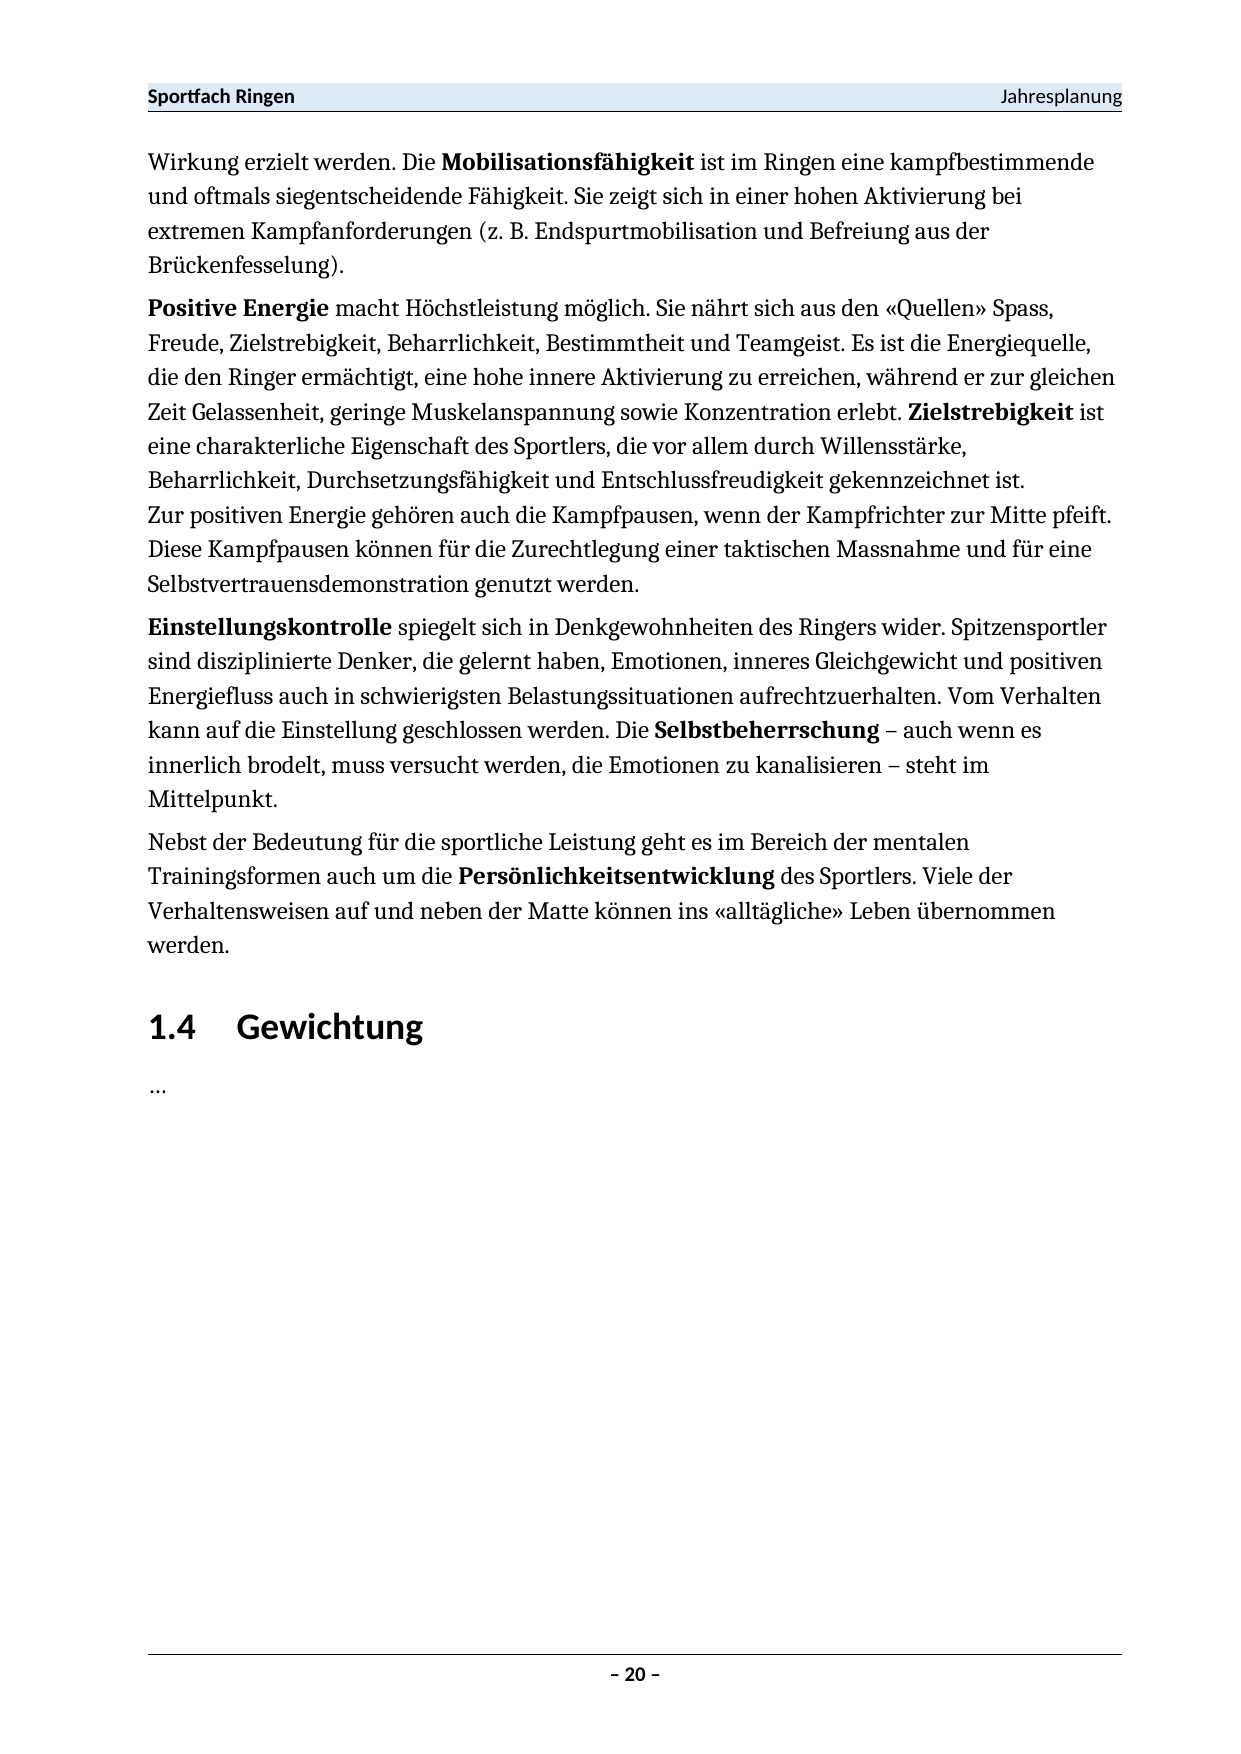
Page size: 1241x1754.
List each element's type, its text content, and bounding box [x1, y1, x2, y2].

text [148, 148, 1122, 280]
subtitle Gewichtung [148, 1003, 1122, 1049]
text … [148, 1071, 1122, 1099]
text Positive Energie macht Höchstleistung möglich. Sie nährt sich aus den «Quellen» Spass, Freude, Zielstrebigkeit, Beharrlichkeit, Bestimmtheit und Teamgeist. Es ist die Energiequelle, die den Ringer ermächtigt, eine hohe innere Aktivierung zu erreichen, während er zur gleichen Zeit Gelassenheit, geringe Muskelanspannung sowie Konzentration erlebt. Zielstrebigkeit ist eine charakterliche Eigenschaft des Sportlers, die vor allem durch Willensstärke, Beharrlichkeit, Durchsetzungsfähigkeit und Entschlussfreudigkeit gekennzeichnet ist. Zur positiven Energie gehören auch die Kampfpausen, wenn der Kampfrichter zur Mitte pfeift. Diese Kampfpausen können für die Zurechtlegung einer taktischen Massnahme und für eine Selbstvertrauensdemonstration genutzt werden. [148, 294, 1122, 598]
text Nebst der Bedeutung für die sportliche Leistung geht es im Bereich der mentalen Trainingsformen auch um die Persönlichkeitsentwicklung des Sportlers. Viele der Verhaltensweisen auf und neben der Matte können ins «alltägliche» Leben übernommen werden. [148, 828, 1122, 960]
text Einstellungskontrolle spiegelt sich in Denkgewohnheiten des Ringers wider. Spitzensportler sind disziplinierte Denker, die gelernt haben, Emotionen, inneres Gleichgewicht und positiven Energiefluss auch in schwierigsten Belastungssituationen aufrechtzuerhalten. Vom Verhalten kann auf die Einstellung geschlossen werden. Die Selbstbeherrschung – auch wenn es innerlich brodelt, muss versucht werden, die Emotionen zu kanalisieren – steht im Mittelpunkt. [148, 613, 1122, 814]
